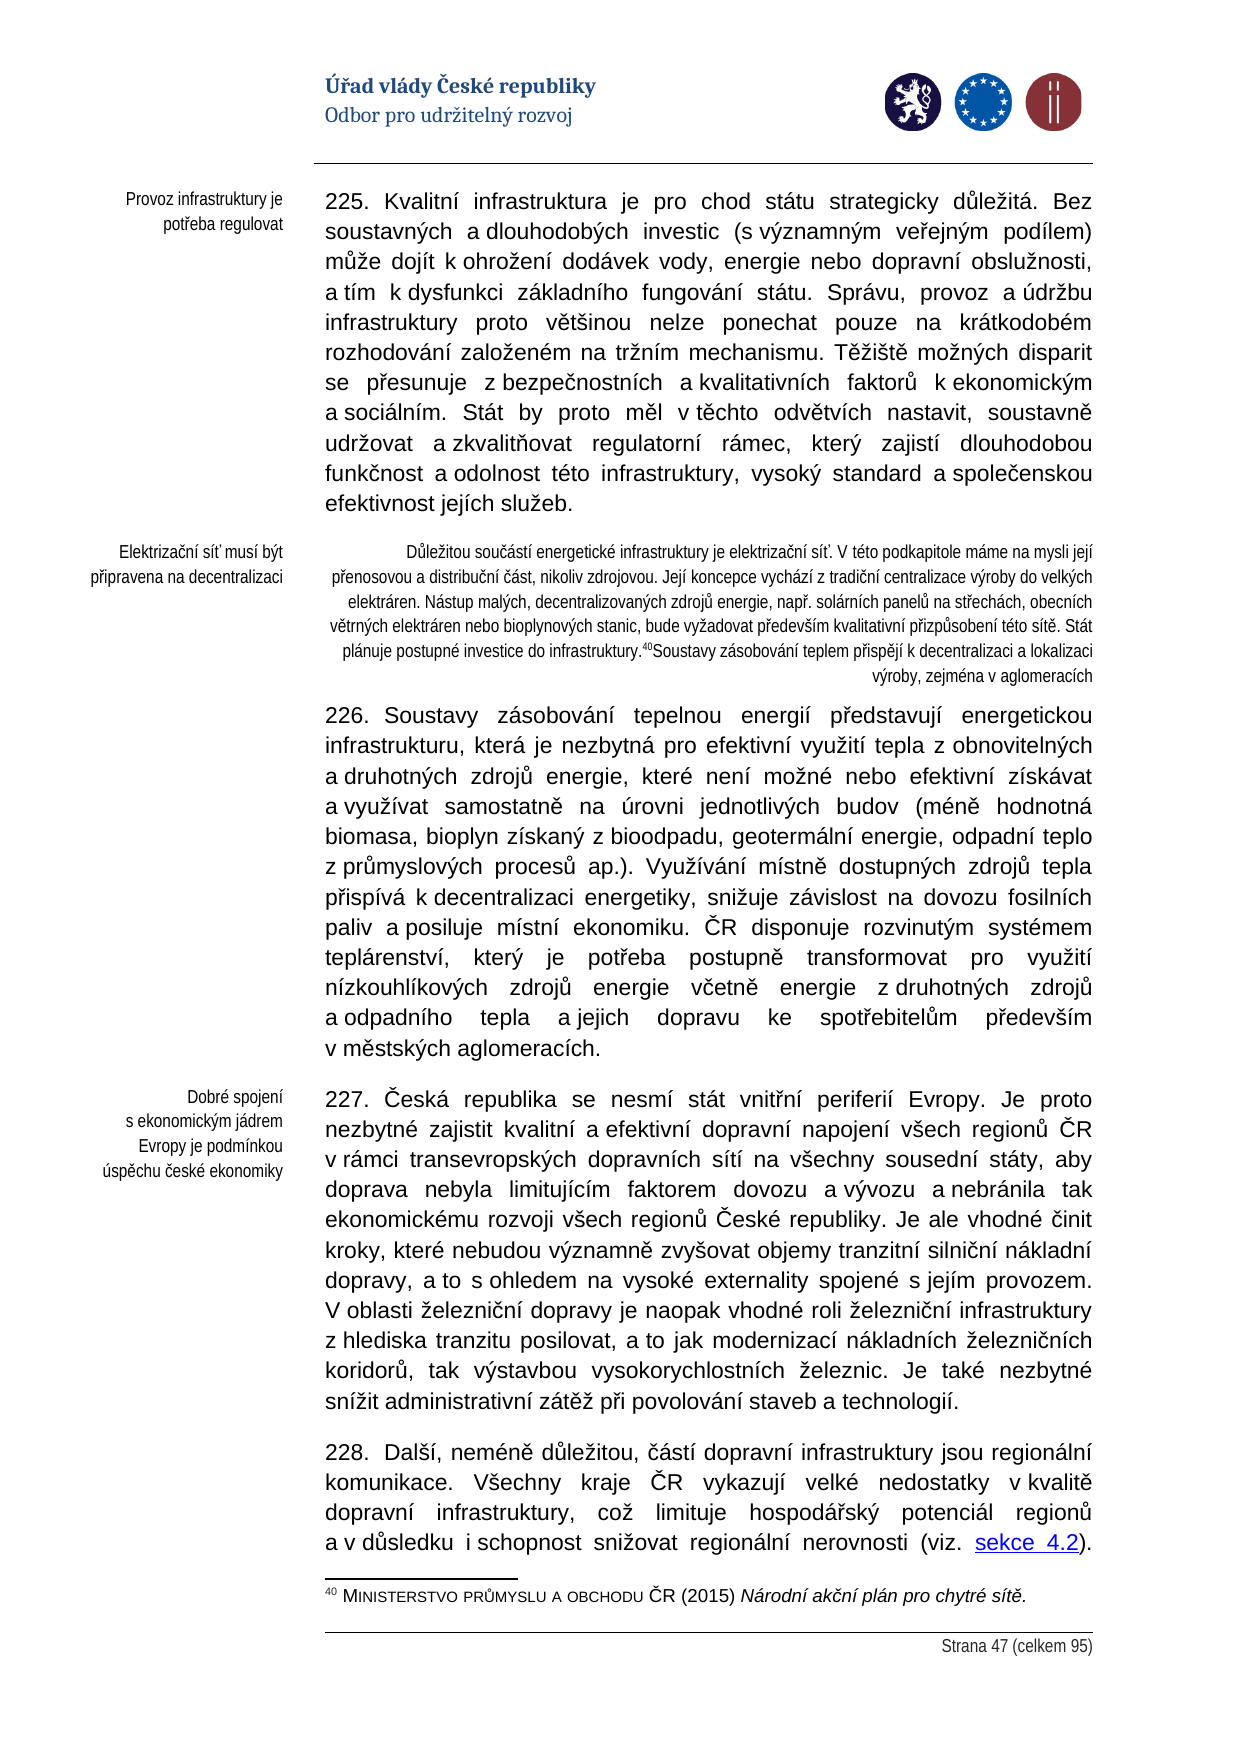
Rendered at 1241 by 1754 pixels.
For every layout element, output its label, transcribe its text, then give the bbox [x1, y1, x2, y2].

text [325, 1439, 1093, 1556]
text Česká republika se nesmí stát vnitřní periferií Evropy. Je proto nezbytné zajistit kvalitní a efektivní dopravní napojení všech regionů ČR v rámci transevropských dopravních sítí na všechny sousední státy, aby doprava nebyla limitujícím faktorem dovozu a vývozu a nebránila tak ekonomickému rozvoji všech regionů České republiky. Je ale vhodné činit kroky, které nebudou významně zvyšovat objemy tranzitní silniční nákladní dopravy, a to s ohledem na vysoké externality spojené s jejím provozem. V oblasti železniční dopravy je naopak vhodné roli železniční infrastruktury z hlediska tranzitu posilovat, a to jak modernizací nákladních železničních koridorů, tak výstavbou vysokorychlostních železnic. Je také nezbytné snížit administrativní zátěž při povolování staveb a technologií. [325, 1086, 1093, 1414]
picture [885, 73, 1082, 131]
text Elektrizační síť musí být připravena na decentralizaci [82, 541, 283, 587]
text Provoz infrastruktury je potřeba regulovat [82, 188, 283, 234]
text Soustavy zásobování teplem přispějí k decentralizaci a lokalizaci výroby, zejména v aglomeracích [325, 541, 1093, 686]
text Dobré spojení s ekonomickým jádrem Evropy je podmínkou úspěchu české ekonomiky [82, 1086, 283, 1182]
text Kvalitní infrastruktura je pro chod státu strategicky důležitá. Bez soustavných a dlouhodobých investic (s významným veřejným podílem) může dojít k ohrožení dodávek vody, energie nebo dopravní obslužnosti, a tím k dysfunkci základního fungování státu. Správu, provoz a údržbu infrastruktury proto většinou nelze ponechat pouze na krátkodobém rozhodování založeném na tržním mechanismu. Těžiště možných disparit se přesunuje z bezpečnostních a kvalitativních faktorů k ekonomickým a sociálním. Stát by proto měl v těchto odvětvích nastavit, soustavně udržovat a zkvalitňovat regulatorní rámec, který zajistí dlouhodobou funkčnost a odolnost této infrastruktury, vysoký standard a společenskou efektivnost jejích služeb. [325, 188, 1093, 516]
text Soustavy zásobování tepelnou energií představují energetickou infrastrukturu, která je nezbytná pro efektivní využití tepla z obnovitelných a druhotných zdrojů energie, které není možné nebo efektivní získávat a využívat samostatně na úrovni jednotlivých budov (méně hodnotná biomasa, bioplyn získaný z bioodpadu, geotermální energie, odpadní teplo z průmyslových procesů ap.). Využívání místně dostupných zdrojů tepla přispívá k decentralizaci energetiky, snižuje závislost na dovozu fosilních paliv a posiluje místní ekonomiku. ČR disponuje rozvinutým systémem teplárenství, který je potřeba postupně transformovat pro využití nízkouhlíkových zdrojů energie včetně energie z druhotných zdrojů a odpadního tepla a jejich dopravu ke spotřebitelům především v městských aglomeracích. [325, 702, 1093, 1061]
